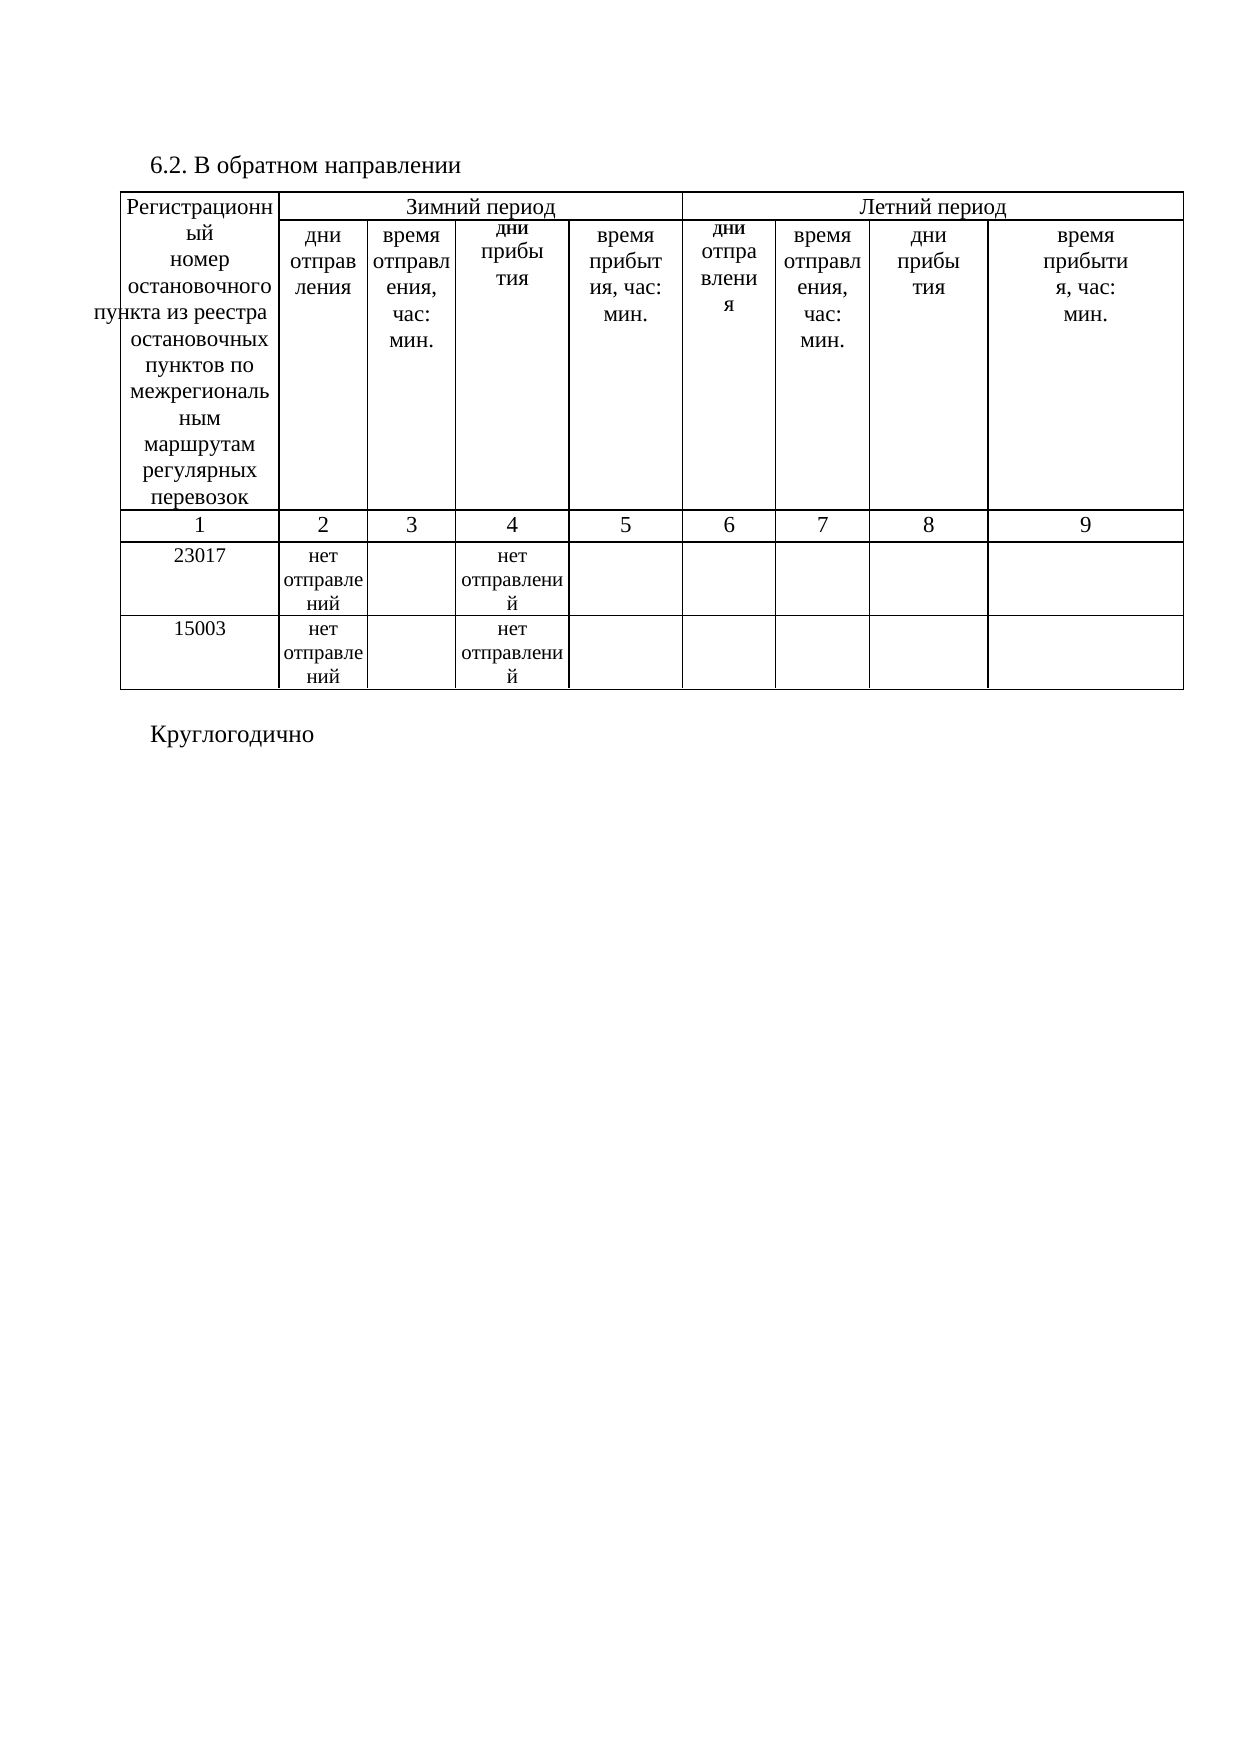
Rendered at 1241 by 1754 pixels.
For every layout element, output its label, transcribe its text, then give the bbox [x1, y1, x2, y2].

table_cell дни отправ ления [280, 221, 367, 509]
table_cell 15003 [121, 616, 278, 688]
table_cell [570, 543, 682, 615]
table_cell 6 [683, 511, 775, 541]
table_cell нет отправлений [280, 616, 367, 688]
table_cell 9 [989, 511, 1183, 541]
table_cell дни прибы тия [870, 221, 987, 509]
text Круглогодично [150, 719, 1090, 747]
table_header Зимний период [280, 193, 682, 219]
table_cell 2 [280, 511, 367, 541]
table_cell [776, 543, 869, 615]
table_cell [368, 543, 455, 615]
table_cell 4 [456, 511, 568, 541]
table_cell 8 [870, 511, 987, 541]
table_cell [870, 543, 987, 615]
table_cell 23017 [121, 543, 278, 615]
table_cell [776, 616, 869, 688]
table_cell [683, 616, 775, 688]
table_cell ДНИ прибы тия [456, 221, 568, 509]
table_header Регистрационный номер остановочного пункта из реестра остановочных пунктов по межрегиональным маршрутам регулярных перевозок [121, 193, 278, 509]
table_cell нет отправлений [456, 543, 568, 615]
table_cell ДНИ отпра влени я [683, 221, 775, 509]
text 6.2. В обратном направлении [150, 150, 1090, 179]
table_cell 3 [368, 511, 455, 541]
table_cell [989, 616, 1183, 688]
table_cell 1 [121, 511, 278, 541]
table_cell [368, 616, 455, 688]
table_cell время прибыт ия, час: мин. [570, 221, 682, 509]
table_cell время отправл ения, час: мин. [776, 221, 869, 509]
table_cell [683, 543, 775, 615]
table_cell время прибыти я, час: мин. [989, 221, 1183, 509]
table_cell нет отправлений [280, 543, 367, 615]
table_header Летний период [683, 193, 1183, 219]
table_cell нет отправлений [456, 616, 568, 688]
table_cell [570, 616, 682, 688]
table_cell [870, 616, 987, 688]
table_cell 7 [776, 511, 869, 541]
table_cell [989, 543, 1183, 615]
table_cell время отправл ения, час: мин. [368, 221, 455, 509]
table_cell 5 [570, 511, 682, 541]
